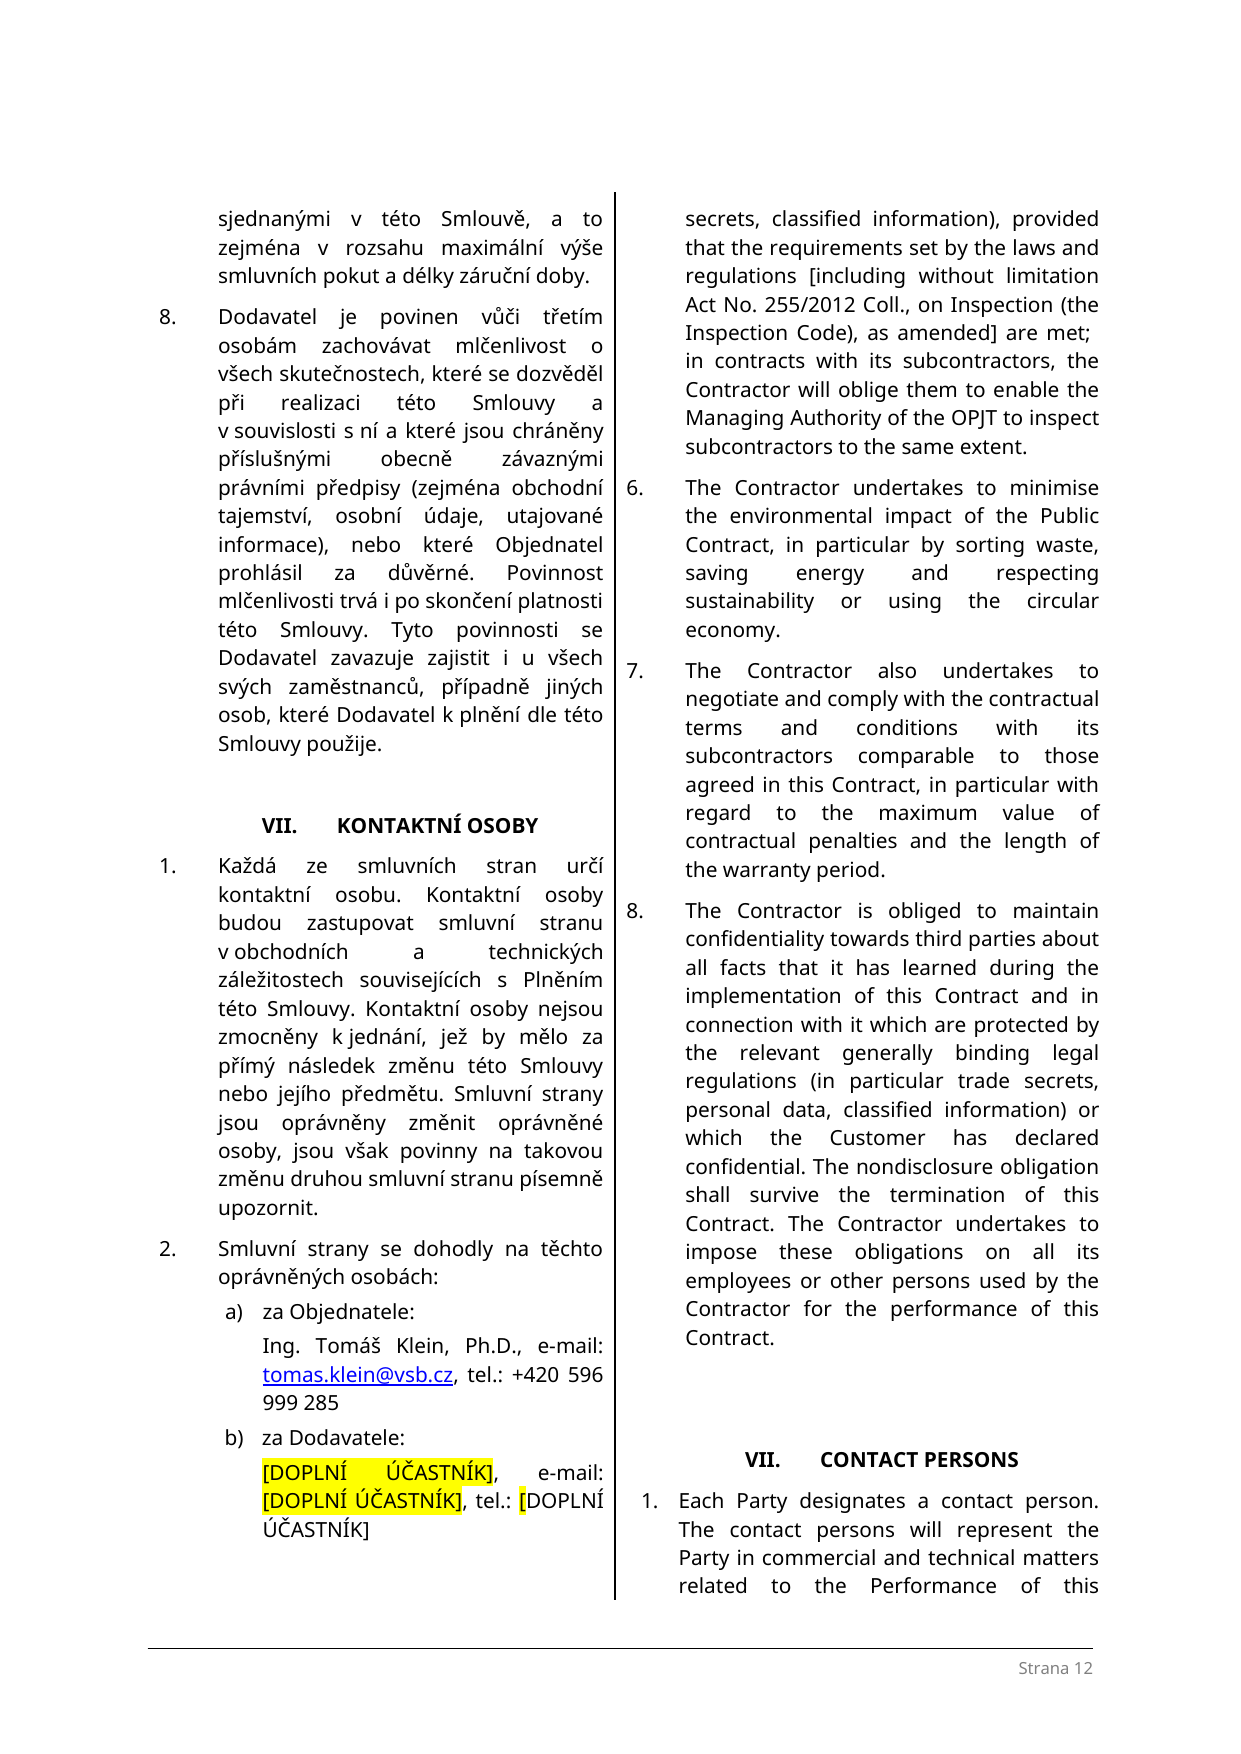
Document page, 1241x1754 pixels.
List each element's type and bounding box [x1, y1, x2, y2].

table_header [148, 192, 614, 1600]
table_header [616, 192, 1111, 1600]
